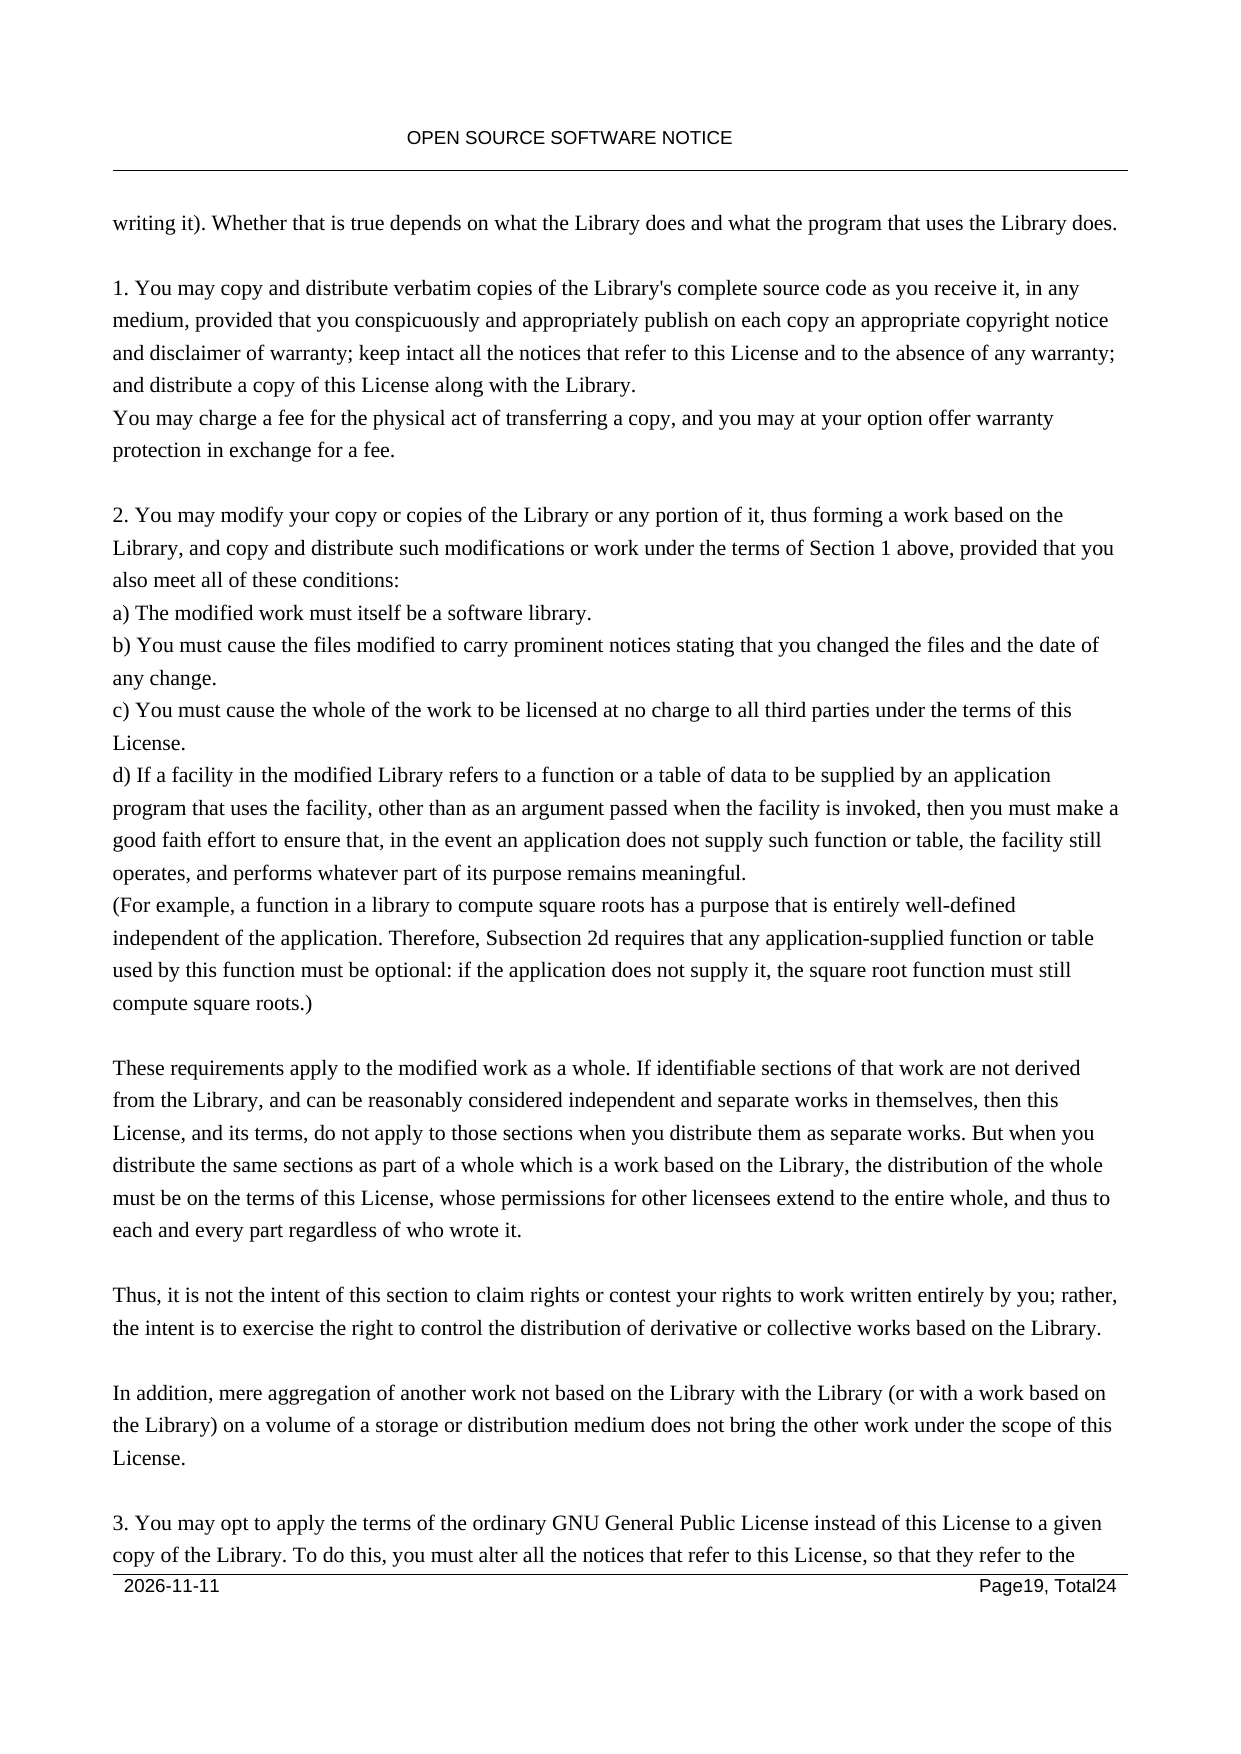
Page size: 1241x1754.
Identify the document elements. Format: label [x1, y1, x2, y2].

text [112, 206, 1128, 1571]
